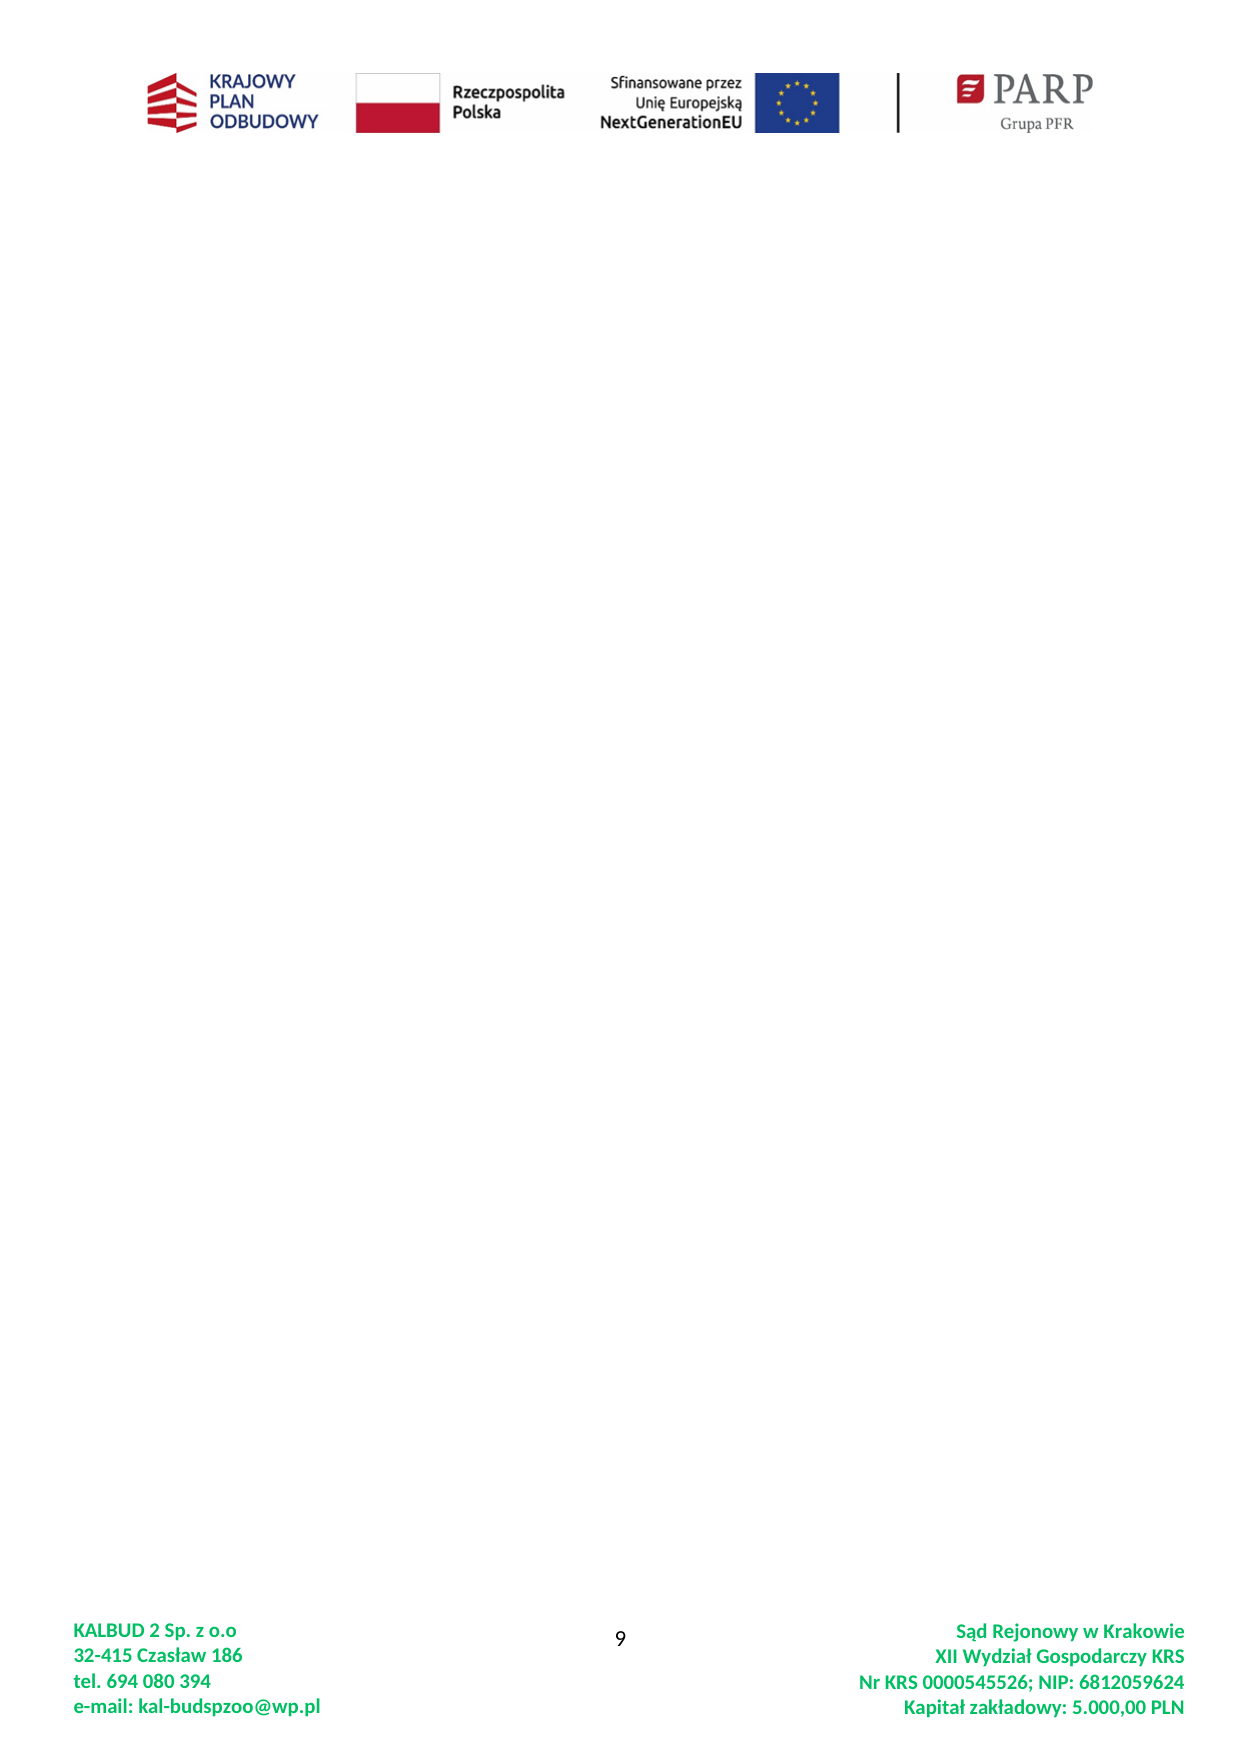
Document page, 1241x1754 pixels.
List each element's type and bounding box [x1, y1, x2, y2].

picture [147, 73, 1093, 133]
